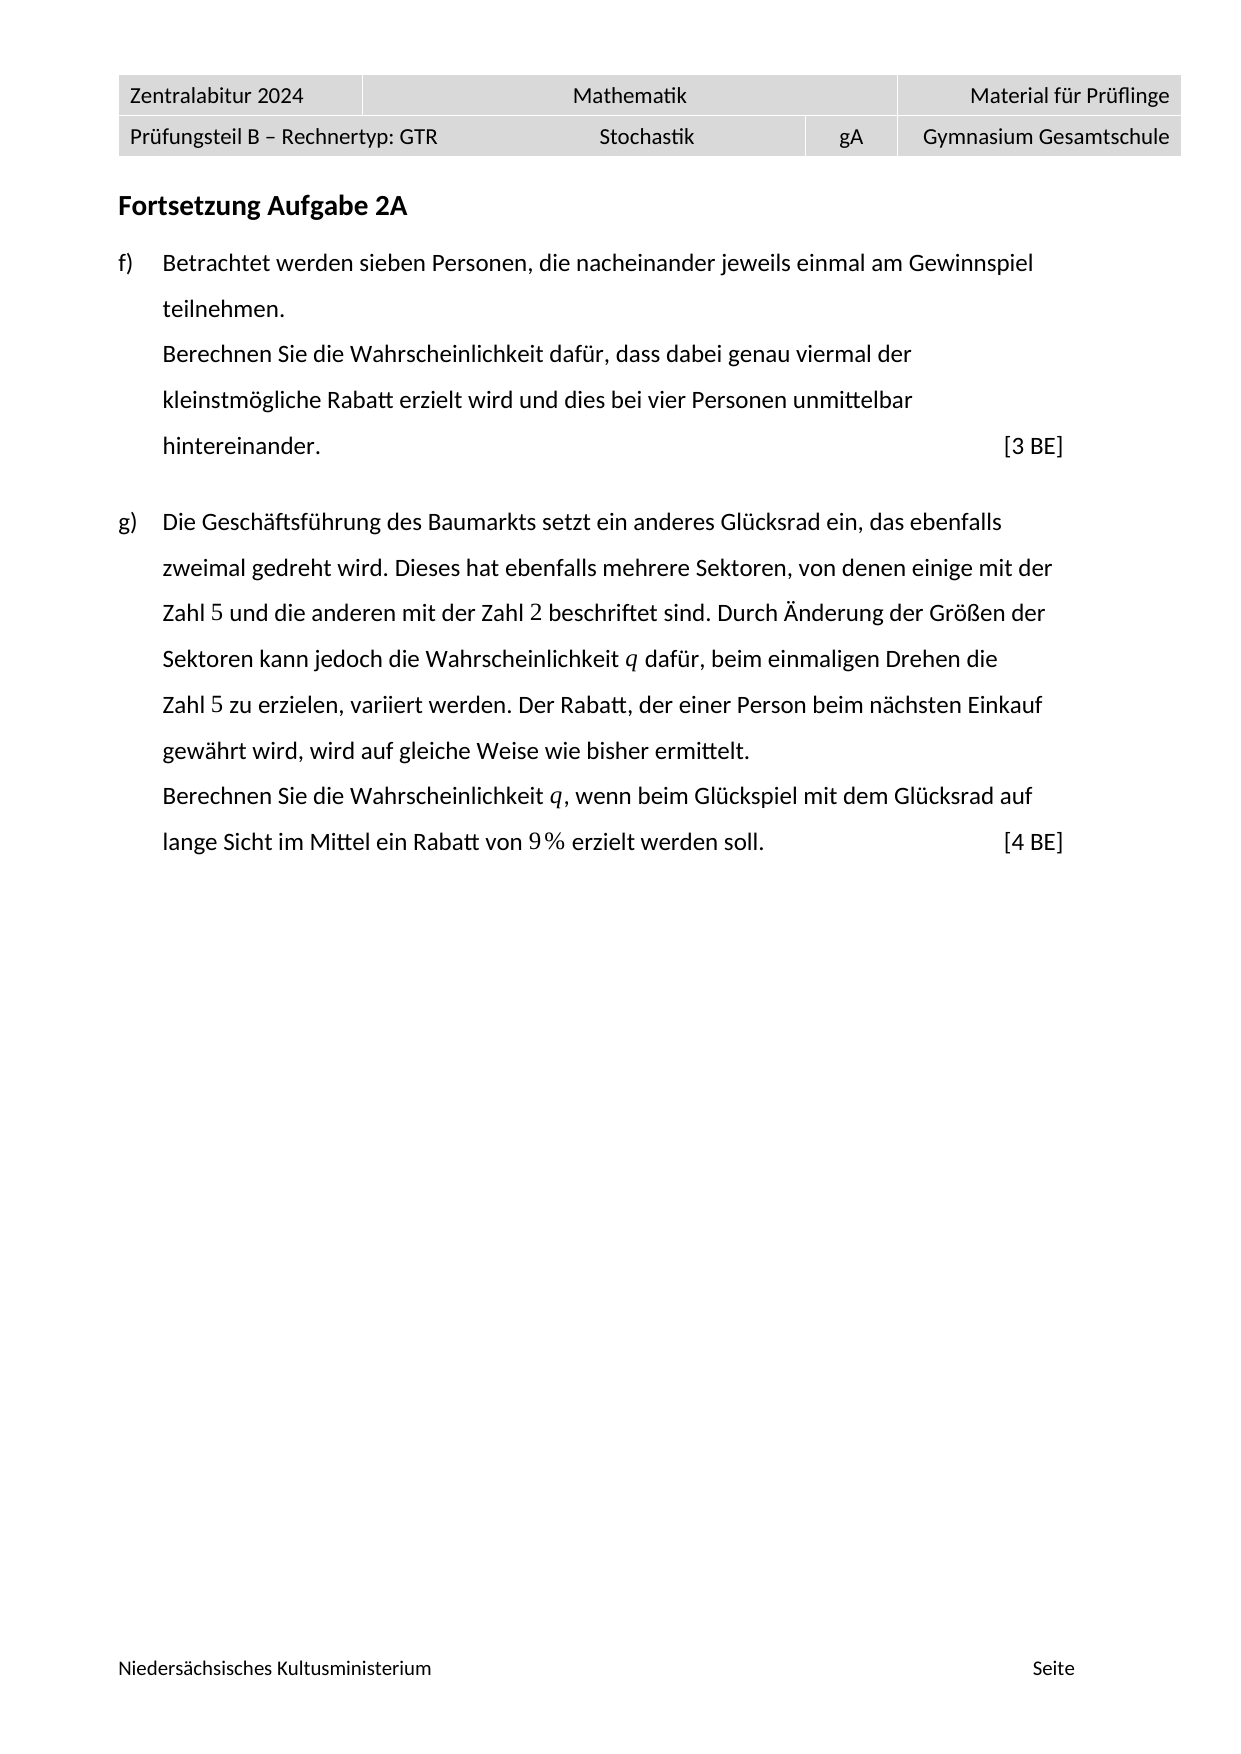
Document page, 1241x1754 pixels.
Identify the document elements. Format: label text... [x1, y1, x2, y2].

list Berechnen Sie die Wahrscheinlichkeit dafür, dass dabei genau viermal der kleinstmögliche Rabatt erzielt wird und dies bei vier Personen unmittelbar hintereinander. [3 BE] [162, 338, 1063, 460]
list Die Geschäftsführung des Baumarkts setzt ein anderes Glücksrad ein, das ebenfalls zweimal gedreht wird. Dieses hat ebenfalls mehrere Sektoren, von denen einige mit der Zahl und die anderen mit der Zahl beschriftet sind. Durch Änderung der Größen der Sektoren kann jedoch die Wahrscheinlichkeit dafür, beim einmaligen Drehen die Zahl zu erzielen, variiert werden. Der Rabatt, der einer Person beim nächsten Einkauf gewährt wird, wird auf gleiche Weise wie bisher ermittelt. [118, 506, 1063, 765]
subtitle Fortsetzung Aufgabe 2A [118, 187, 1063, 223]
list Betrachtet werden sieben Personen, die nacheinander jeweils einmal am Gewinnspiel teilnehmen. [118, 247, 1063, 323]
list Berechnen Sie die Wahrscheinlichkeit , wenn beim Glückspiel mit dem Glücksrad auf lange Sicht im Mittel ein Rabatt von erzielt werden soll. [4 BE] [162, 781, 1063, 857]
